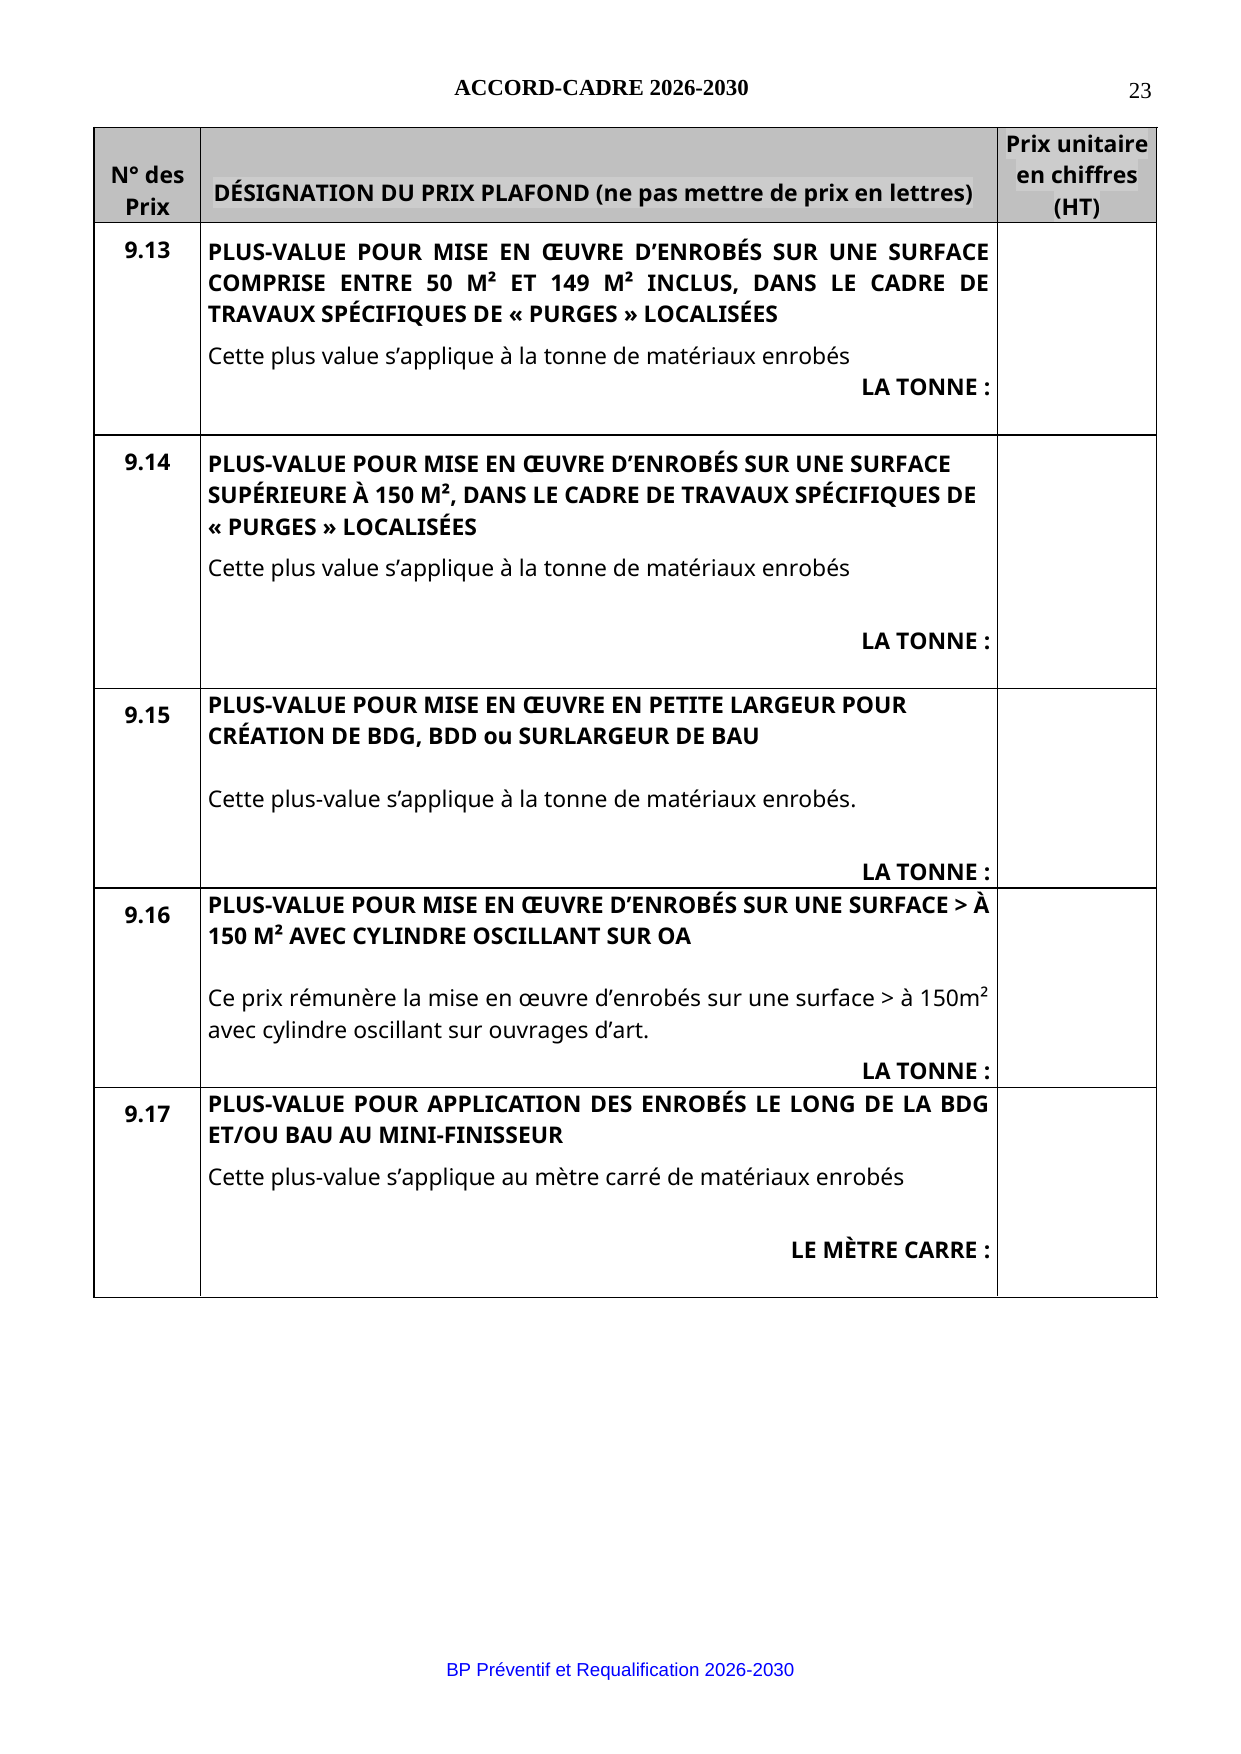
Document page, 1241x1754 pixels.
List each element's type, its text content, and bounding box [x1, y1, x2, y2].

table_header DÉSIGNATION DU PRIX PLAFOND (ne pas mettre de prix en lettres) [201, 128, 997, 222]
table_cell [998, 1088, 1156, 1296]
table_cell [998, 889, 1156, 1086]
table_cell 9.16 [95, 889, 200, 1086]
table_cell [998, 689, 1156, 887]
table_cell 9.15 [95, 689, 200, 887]
table_cell PLUS-VALUE POUR APPLICATION DES ENROBÉS LE LONG DE LA BDG ET/OU BAU AU MINI-FINISSEUR Cette plus-value s’applique au mètre carré de matériaux enrobés LE MÈTRE CARRE : [201, 1088, 997, 1296]
table_cell PLUS-VALUE POUR MISE EN ŒUVRE EN PETITE LARGEUR POUR CRÉATION DE BDG, BDD ou SURLARGEUR DE BAU Cette plus-value s’applique à la tonne de matériaux enrobés. LA TONNE : [201, 689, 997, 887]
table_cell PLUS-VALUE POUR MISE EN ŒUVRE D’ENROBÉS SUR UNE SURFACE SUPÉRIEURE À 150 M², DANS LE CADRE DE TRAVAUX SPÉCIFIQUES DE « PURGES » LOCALISÉES Cette plus value s’applique à la tonne de matériaux enrobés LA TONNE : [201, 436, 997, 687]
table_cell 9.17 [95, 1088, 200, 1296]
table_cell [998, 223, 1156, 434]
table_cell PLUS-VALUE POUR MISE EN ŒUVRE D’ENROBÉS SUR UNE SURFACE > À 150 M² AVEC CYLINDRE OSCILLANT SUR OA Ce prix rémunère la mise en œuvre d’enrobés sur une surface > à 150m² avec cylindre oscillant sur ouvrages d’art. LA TONNE : [201, 889, 997, 1086]
table_cell 9.13 [95, 223, 200, 434]
table_header Prix unitaire en chiffres (HT) [1100, 128, 1156, 222]
table_header Prix unitaire en chiffres (HT) [998, 128, 1054, 222]
table_cell PLUS-VALUE POUR MISE EN ŒUVRE D’ENROBÉS SUR UNE SURFACE COMPRISE ENTRE 50 M² ET 149 M² INCLUS, DANS LE CADRE DE TRAVAUX SPÉCIFIQUES DE « PURGES » LOCALISÉES Cette plus value s’applique à la tonne de matériaux enrobés LA TONNE : [201, 223, 997, 434]
table_cell [998, 436, 1156, 687]
table_header N° des Prix [95, 128, 200, 222]
table_cell 9.14 [95, 436, 200, 687]
